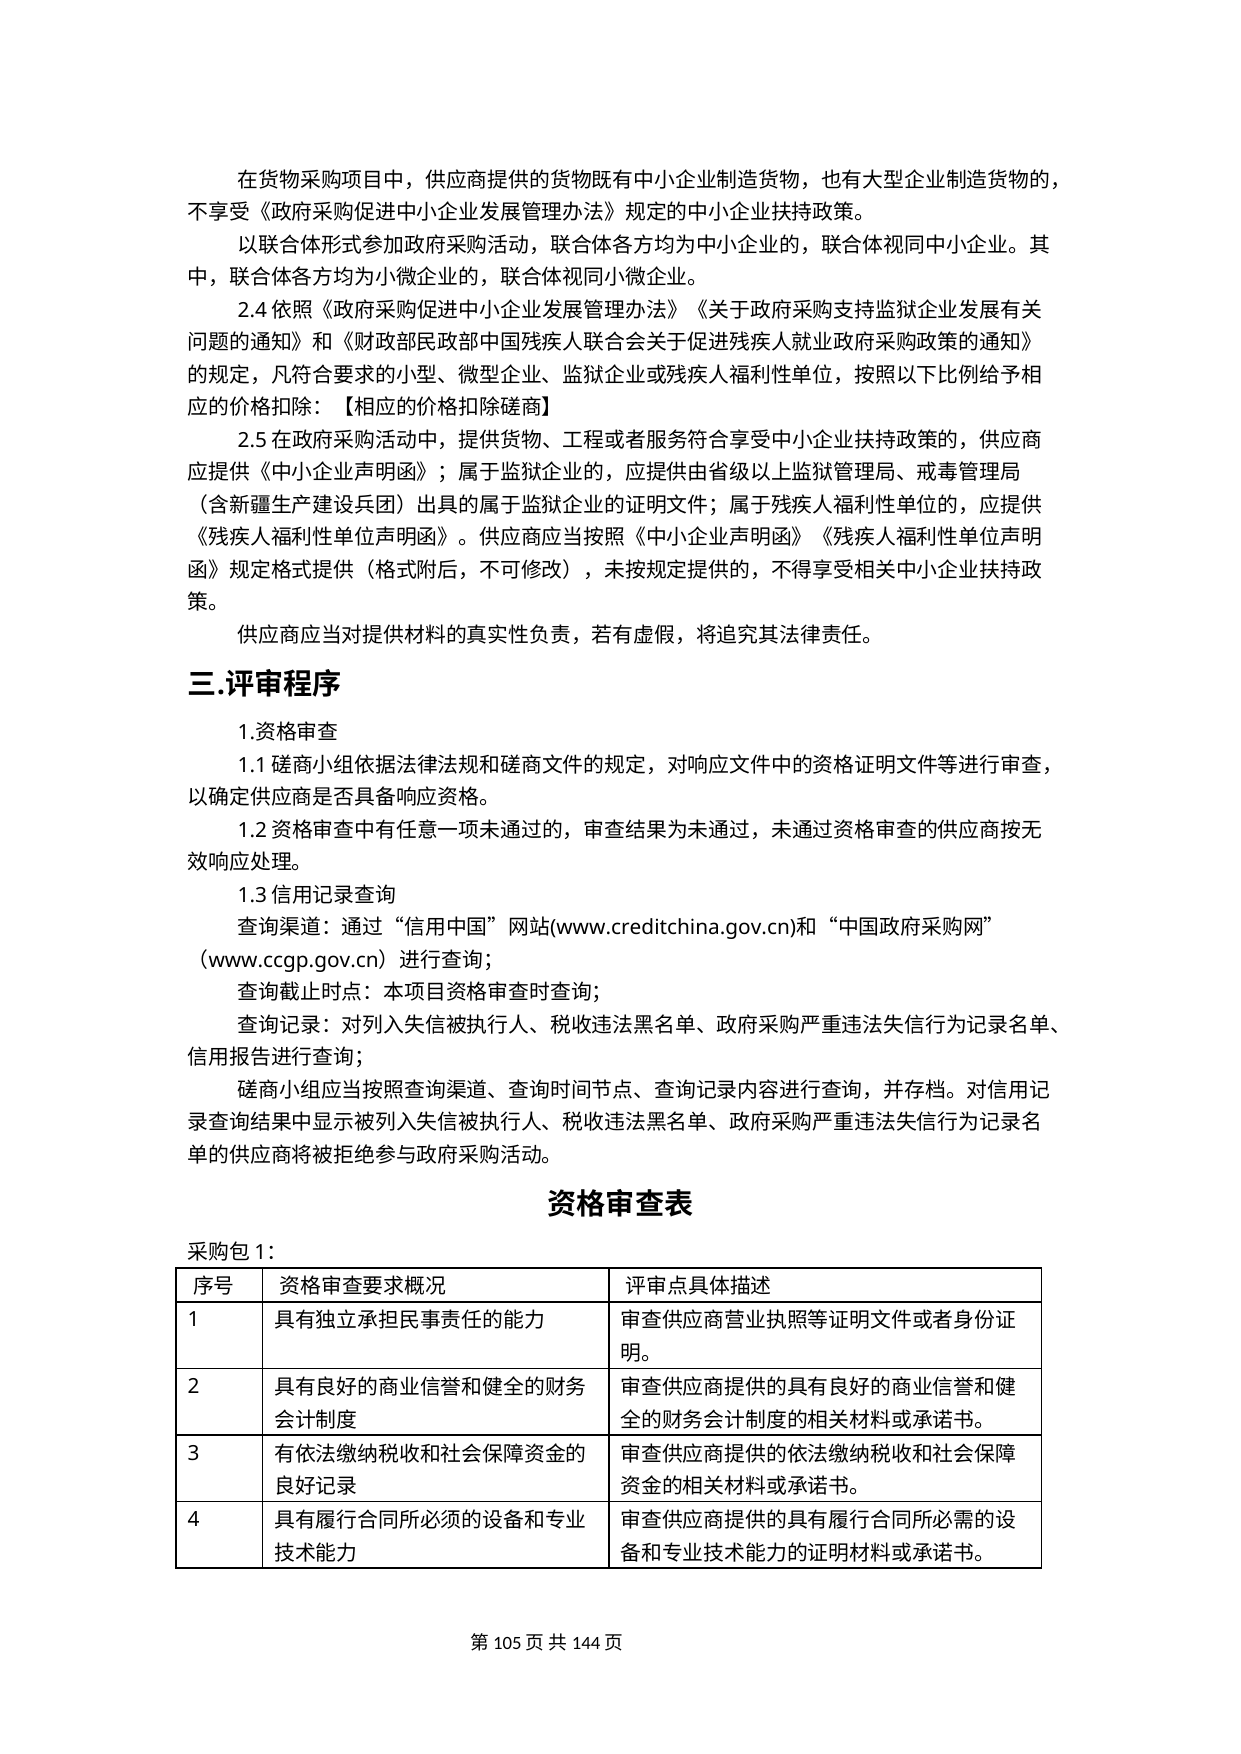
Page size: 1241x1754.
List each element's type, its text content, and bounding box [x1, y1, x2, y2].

text 1.1磋商小组依据法律法规和磋商文件的规定，对响应文件中的资格证明文件等进行审查，以确定供应商是否具备响应资格。 [187, 747, 1053, 812]
table_cell 审查供应商营业执照等证明文件或者身份证明。 [610, 1303, 1041, 1368]
text 查询记录：对列入失信被执行人、税收违法黑名单、政府采购严重违法失信行为记录名单、信用报告进行查询； [187, 1007, 1053, 1072]
table_cell 审查供应商提供的具有履行合同所必需的设备和专业技术能力的证明材料或承诺书。 [610, 1502, 1041, 1567]
table_header 评审点具体描述 [610, 1269, 1041, 1301]
table_cell 审查供应商提供的依法缴纳税收和社会保障资金的相关材料或承诺书。 [610, 1436, 1041, 1501]
table_cell 3 [177, 1436, 262, 1501]
text 1.3信用记录查询 [187, 877, 1053, 909]
text 供应商应当对提供材料的真实性负责，若有虚假，将追究其法律责任。 [187, 617, 1053, 649]
table_cell 具有良好的商业信誉和健全的财务会计制度 [263, 1369, 608, 1434]
table_cell 具有独立承担民事责任的能力 [263, 1303, 608, 1368]
table_header 资格审查要求概况 [263, 1269, 608, 1301]
text 查询渠道：通过“信用中国”网站(www.creditchina.gov.cn)和“中国政府采购网”（www.ccgp.gov.cn）进行查询； [187, 909, 1053, 974]
text 查询截止时点：本项目资格审查时查询； [187, 974, 1053, 1007]
text 1.资格审查 [187, 714, 1053, 747]
table_cell 4 [177, 1502, 262, 1567]
text 资格审查表 [187, 1169, 1053, 1234]
table_cell 审查供应商提供的具有良好的商业信誉和健全的财务会计制度的相关材料或承诺书。 [610, 1369, 1041, 1434]
text 采购包1： [187, 1234, 1053, 1267]
table_cell 2 [177, 1369, 262, 1434]
text 以联合体形式参加政府采购活动，联合体各方均为中小企业的，联合体视同中小企业。其中，联合体各方均为小微企业的，联合体视同小微企业。 [187, 227, 1053, 292]
table_header 序号 [177, 1269, 262, 1301]
text 2.5在政府采购活动中，提供货物、工程或者服务符合享受中小企业扶持政策的，供应商应提供《中小企业声明函》；属于监狱企业的，应提供由省级以上监狱管理局、戒毒管理局（含新疆生产建设兵团）出具的属于监狱企业的证明文件；属于残疾人福利性单位的，应提供《残疾人福利性单位声明函》。供应商应当按照《中小企业声明函》《残疾人福利性单位声明函》规定格式提供（格式附后，不可修改），未按规定提供的，不得享受相关中小企业扶持政策。 [187, 422, 1053, 617]
text 2.4依照《政府采购促进中小企业发展管理办法》《关于政府采购支持监狱企业发展有关问题的通知》和《财政部民政部中国残疾人联合会关于促进残疾人就业政府采购政策的通知》的规定，凡符合要求的小型、微型企业、监狱企业或残疾人福利性单位，按照以下比例给予相应的价格扣除：【相应的价格扣除磋商】 [187, 292, 1053, 422]
table_cell 具有履行合同所必须的设备和专业技术能力 [263, 1502, 608, 1567]
text 三.评审程序 [187, 649, 1053, 714]
table_cell 1 [177, 1303, 262, 1368]
table_cell 有依法缴纳税收和社会保障资金的良好记录 [263, 1436, 608, 1501]
text 磋商小组应当按照查询渠道、查询时间节点、查询记录内容进行查询，并存档。对信用记录查询结果中显示被列入失信被执行人、税收违法黑名单、政府采购严重违法失信行为记录名单的供应商将被拒绝参与政府采购活动。 [187, 1072, 1053, 1169]
text 1.2资格审查中有任意一项未通过的，审查结果为未通过，未通过资格审查的供应商按无效响应处理。 [187, 812, 1053, 877]
text 在货物采购项目中，供应商提供的货物既有中小企业制造货物，也有大型企业制造货物的，不享受《政府采购促进中小企业发展管理办法》规定的中小企业扶持政策。 [187, 162, 1053, 227]
